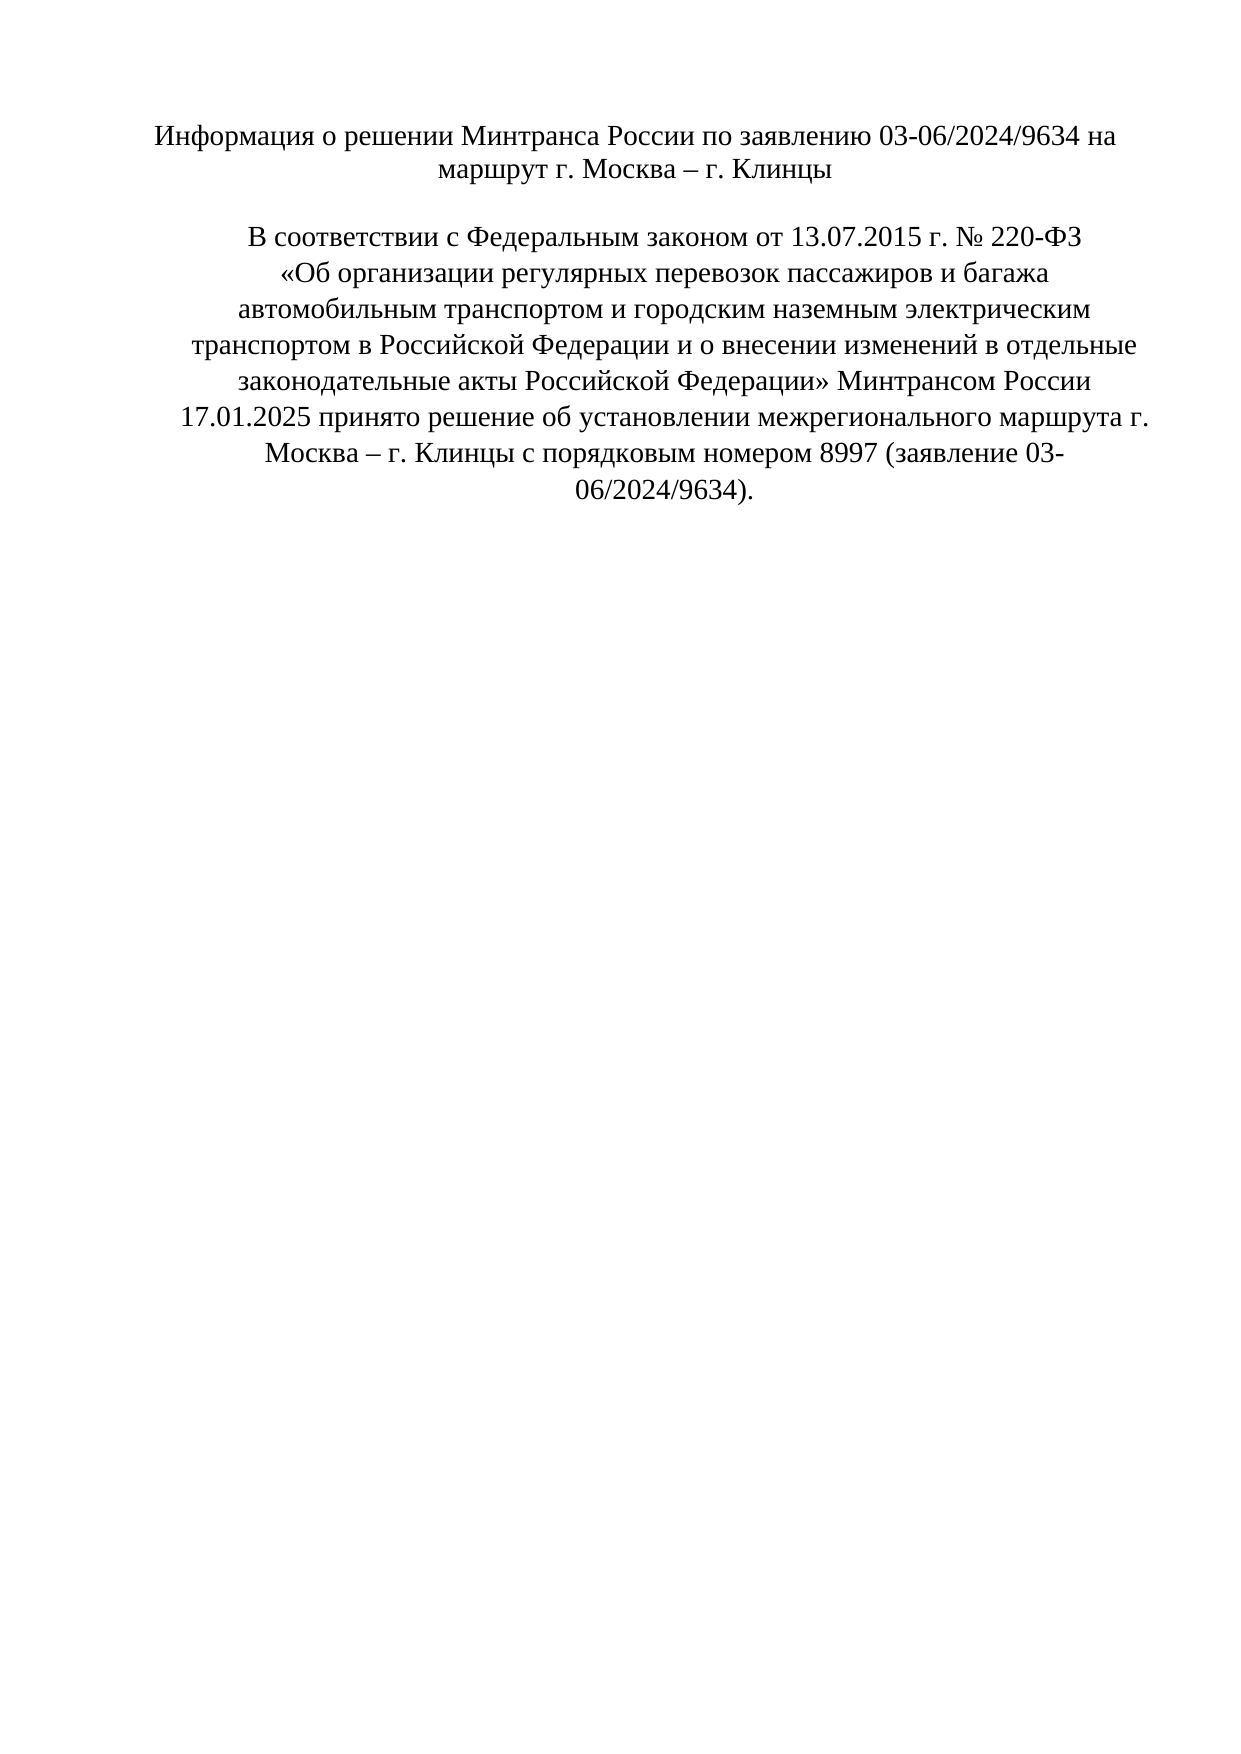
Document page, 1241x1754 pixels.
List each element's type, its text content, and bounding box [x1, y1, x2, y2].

text В соответствии с Федеральным законом от 13.07.2015 г. № 220-ФЗ «Об организации регулярных перевозок пассажиров и багажа автомобильным транспортом и городским наземным электрическим транспортом в Российской Федерации и о внесении изменений в отдельные законодательные акты Российской Федерации» Минтрансом России 17.01.2025 принято решение об установлении межрегионального маршрута г. Москва – г. Клинцы с порядковым номером 8997 (заявление 03-06/2024/9634). [177, 219, 1152, 505]
text Информация о решении Минтранса России по заявлению 03-06/2024/9634 на маршрут г. Москва – г. Клинцы [118, 118, 1152, 185]
